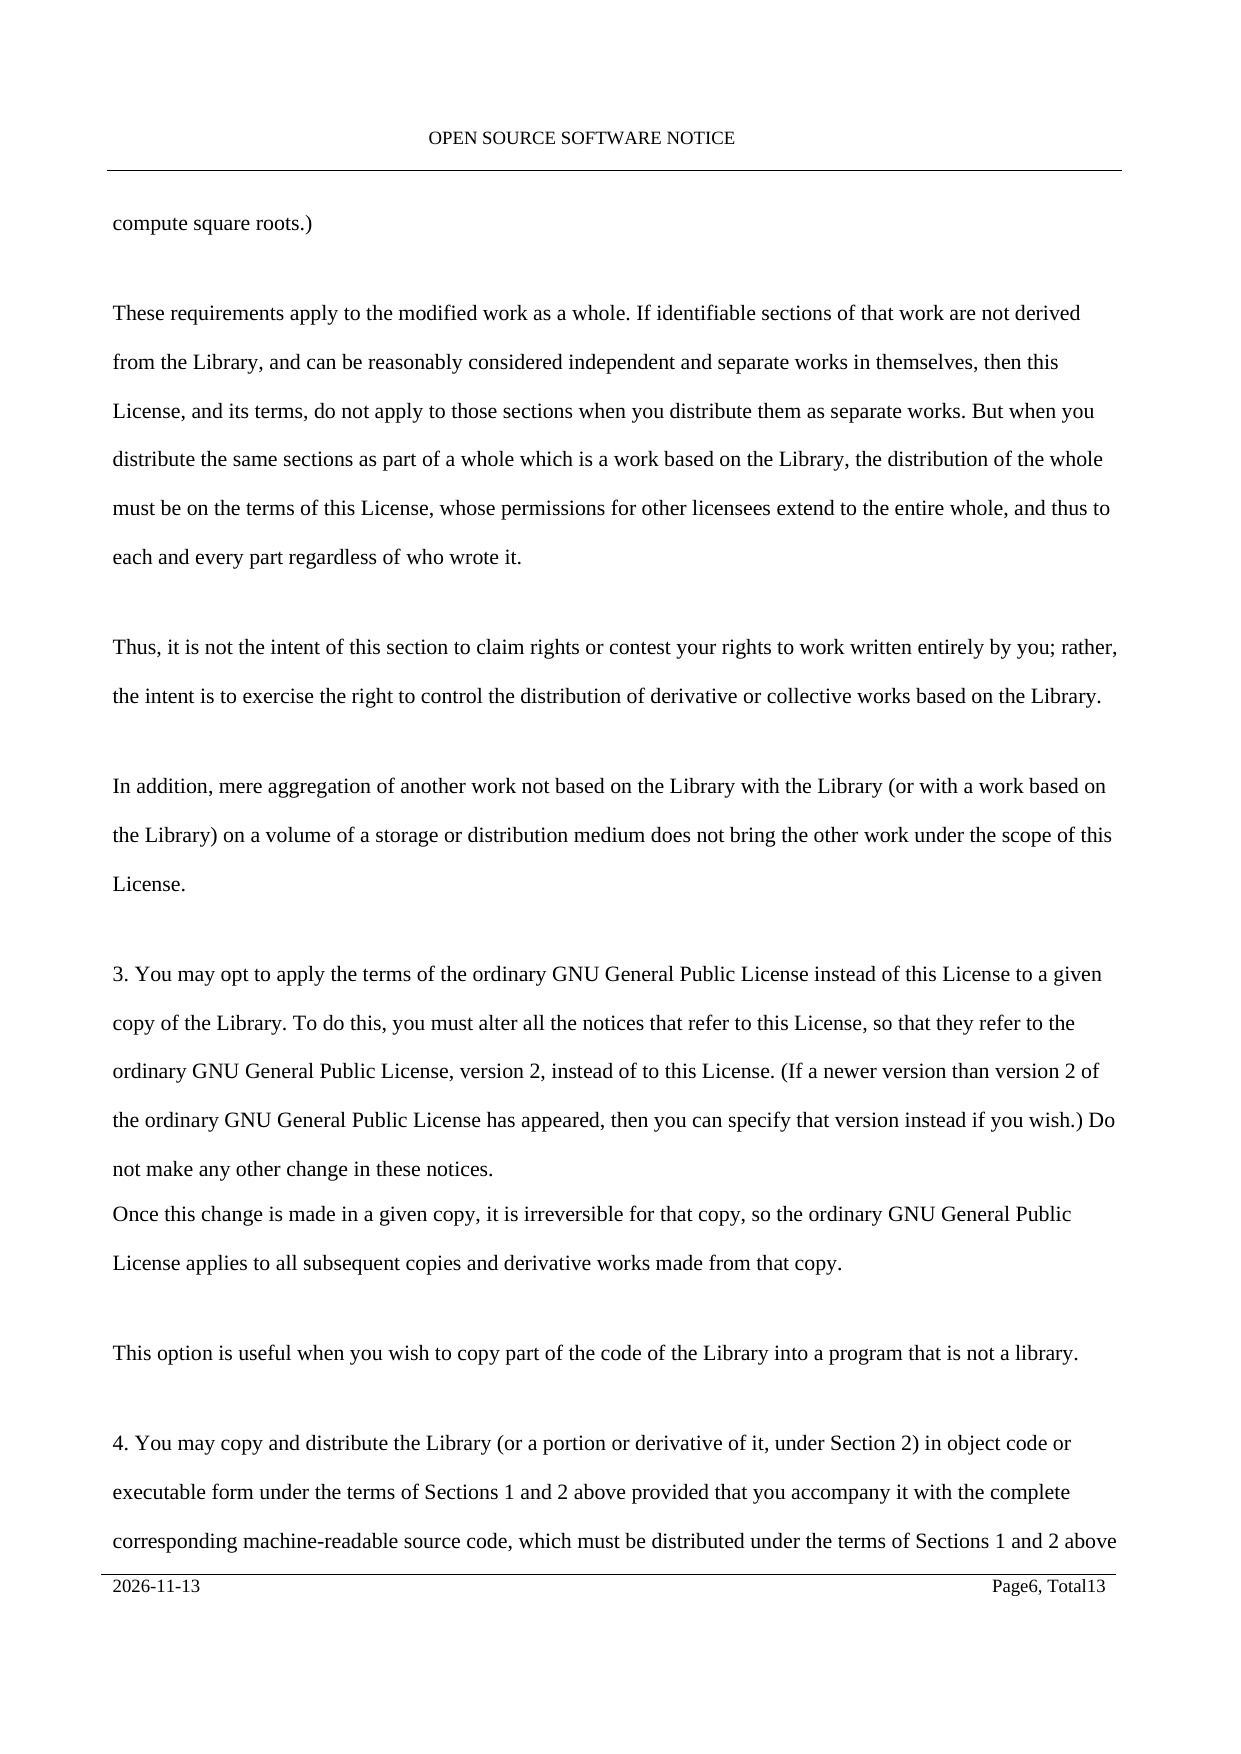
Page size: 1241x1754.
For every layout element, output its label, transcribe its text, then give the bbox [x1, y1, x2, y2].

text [112, 1426, 1128, 1556]
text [112, 206, 1128, 239]
text These requirements apply to the modified work as a whole. If identifiable sections of that work are not derived from the Library, and can be reasonably considered independent and separate works in themselves, then this License, and its terms, do not apply to those sections when you distribute them as separate works. But when you distribute the same sections as part of a whole which is a work based on the Library, the distribution of the whole must be on the terms of this License, whose permissions for other licensees extend to the entire whole, and thus to each and every part regardless of who wrote it. [112, 297, 1128, 573]
text This option is useful when you wish to copy part of the code of the Library into a program that is not a library. [112, 1336, 1128, 1369]
text 3. You may opt to apply the terms of the ordinary GNU General Public License instead of this License to a given copy of the Library. To do this, you must alter all the notices that refer to this License, so that they refer to the ordinary GNU General Public License, version 2, instead of to this License. (If a newer version than version 2 of the ordinary GNU General Public License has appeared, then you can specify that version instead if you wish.) Do not make any other change in these notices. [112, 957, 1128, 1185]
text In addition, mere aggregation of another work not based on the Library with the Library (or with a work based on the Library) on a volume of a storage or distribution medium does not bring the other work under the scope of this License. [112, 769, 1128, 899]
text Thus, it is not the intent of this section to claim rights or contest your rights to work written entirely by you; rather, the intent is to exercise the right to control the distribution of derivative or collective works based on the Library. [112, 631, 1128, 712]
text Once this change is made in a given copy, it is irreversible for that copy, so the ordinary GNU General Public License applies to all subsequent copies and derivative works made from that copy. [112, 1197, 1128, 1278]
